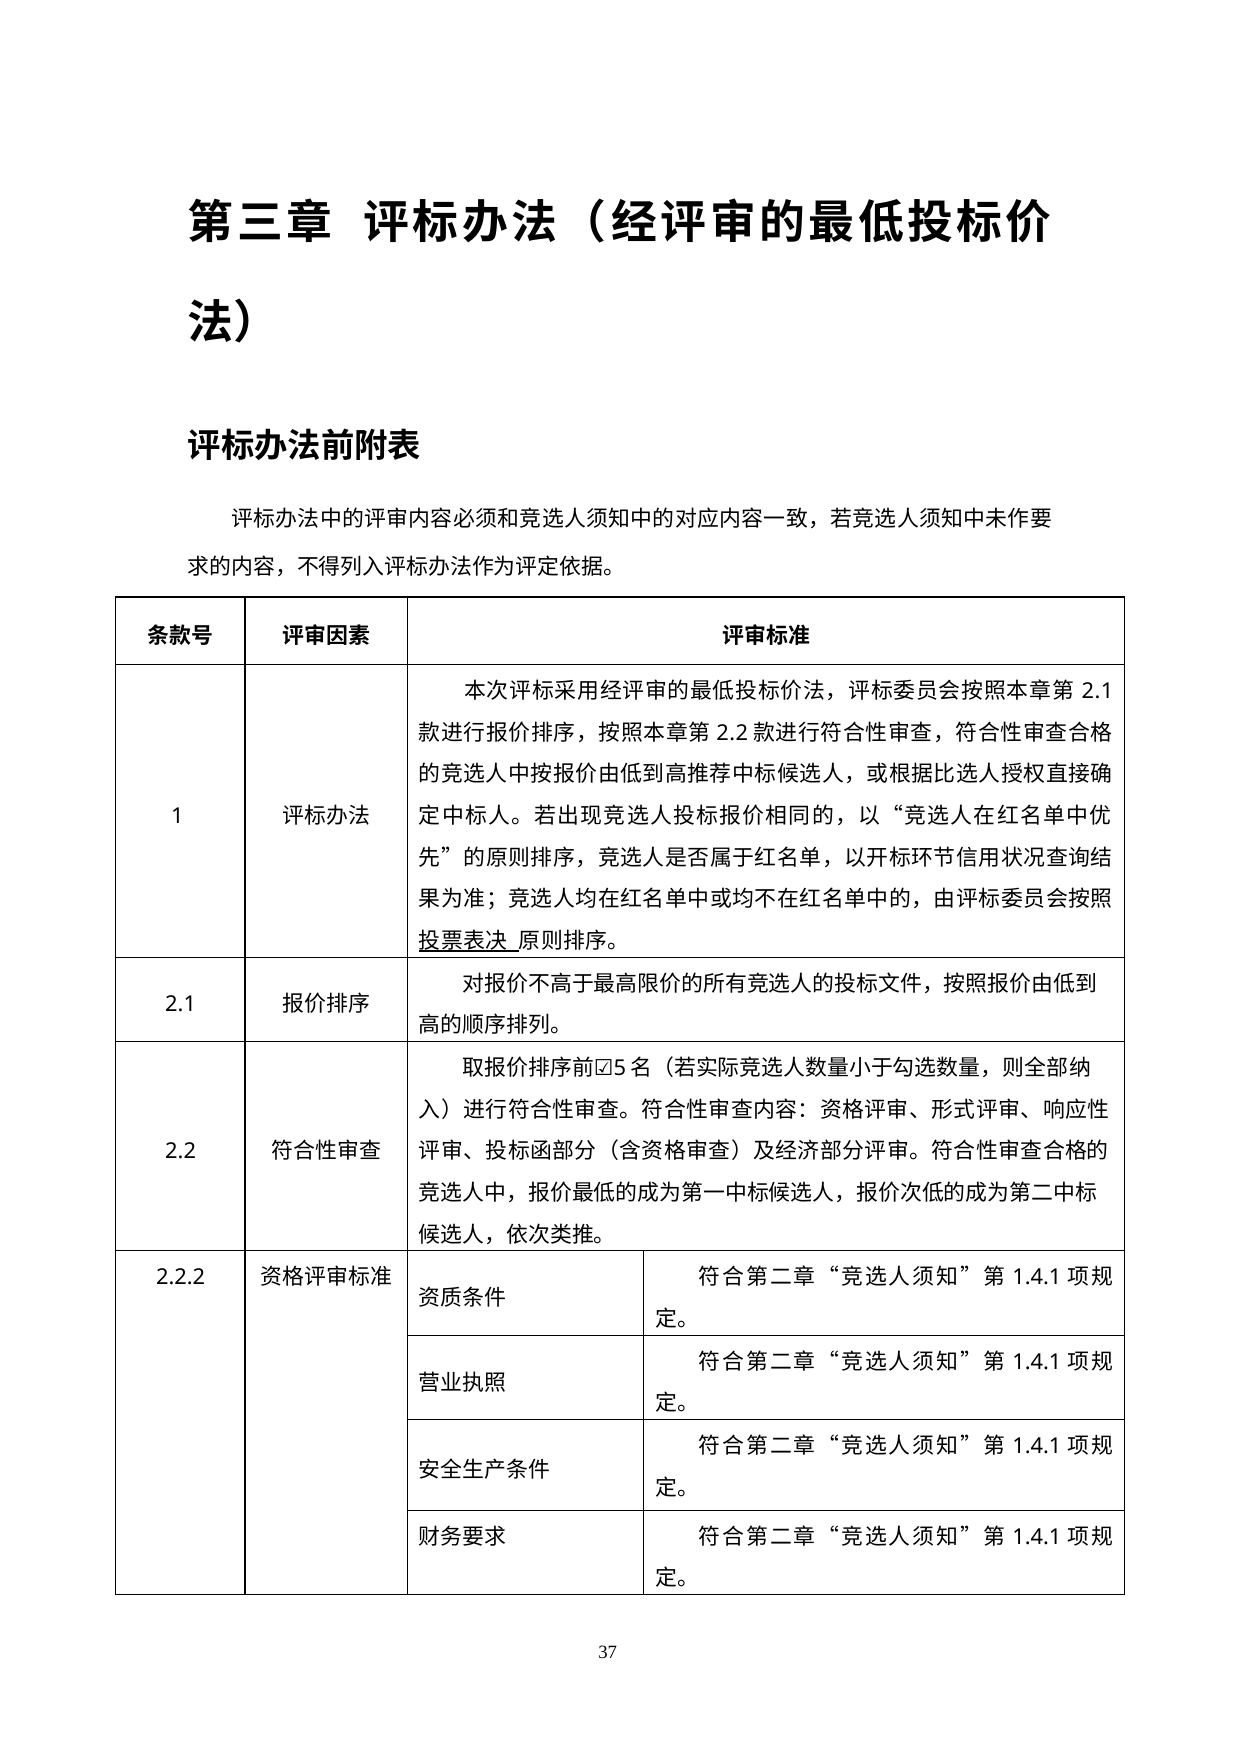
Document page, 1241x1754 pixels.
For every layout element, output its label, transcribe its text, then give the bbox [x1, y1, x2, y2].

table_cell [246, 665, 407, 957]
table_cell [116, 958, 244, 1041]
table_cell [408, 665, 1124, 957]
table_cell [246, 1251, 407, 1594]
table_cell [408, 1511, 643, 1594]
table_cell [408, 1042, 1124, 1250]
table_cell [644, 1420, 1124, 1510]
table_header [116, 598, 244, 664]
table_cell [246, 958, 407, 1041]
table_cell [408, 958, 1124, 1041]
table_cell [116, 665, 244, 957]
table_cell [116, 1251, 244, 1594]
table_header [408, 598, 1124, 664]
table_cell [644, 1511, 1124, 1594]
subtitle 评标办法前附表 [187, 419, 1053, 467]
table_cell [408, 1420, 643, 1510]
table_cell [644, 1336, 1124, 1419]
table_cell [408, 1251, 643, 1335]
text 评标办法中的评审内容必须和竞选人须知中的对应内容一致，若竞选人须知中未作要求的内容，不得列入评标办法作为评定依据。 [187, 501, 1053, 581]
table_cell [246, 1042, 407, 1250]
subtitle 第三章 评标办法（经评审的最低投标价法） [187, 185, 1053, 351]
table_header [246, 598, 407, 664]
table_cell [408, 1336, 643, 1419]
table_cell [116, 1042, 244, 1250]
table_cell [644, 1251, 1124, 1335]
